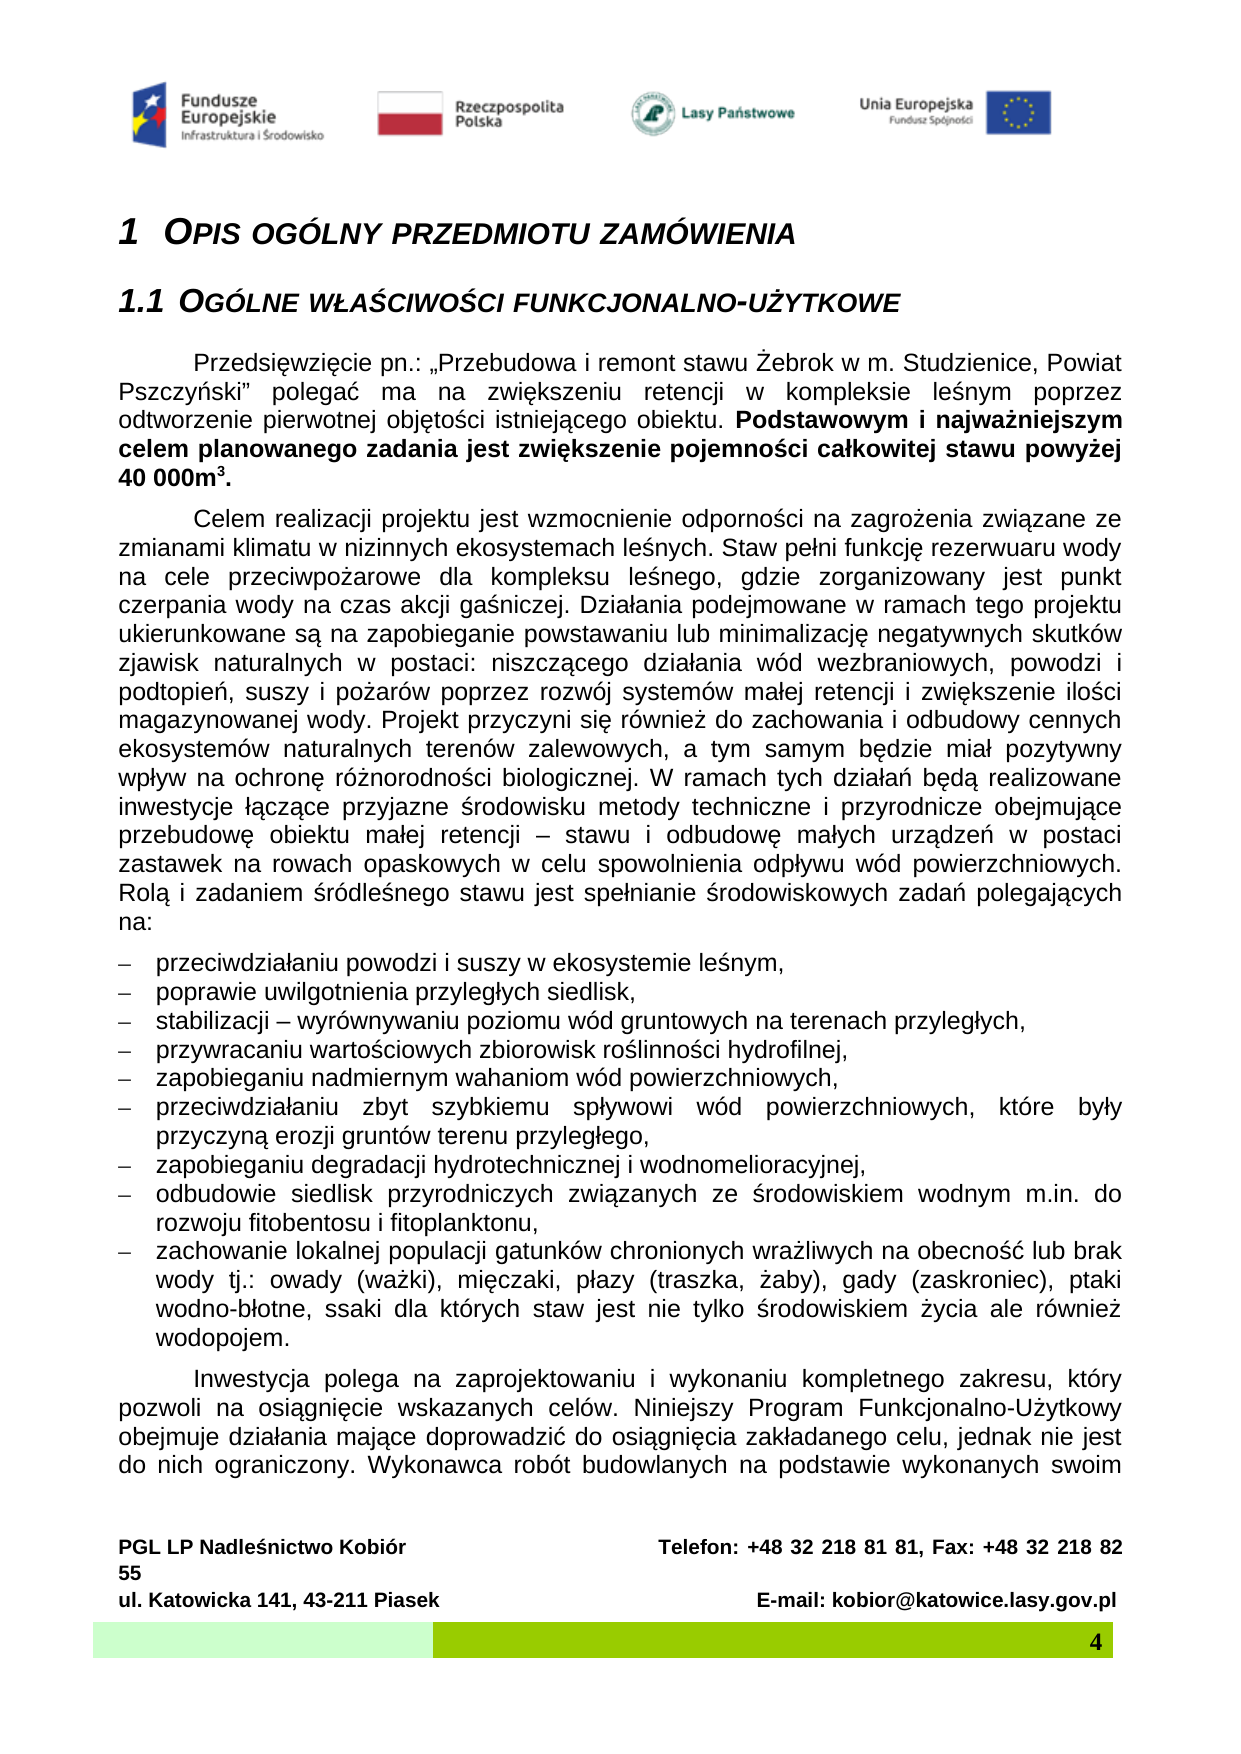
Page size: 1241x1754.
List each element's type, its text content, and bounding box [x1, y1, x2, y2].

list odbudowie siedlisk przyrodniczych związanych ze środowiskiem wodnym m.in. do rozwoju fitobentosu i fitoplanktonu, [118, 1179, 1123, 1236]
list przywracaniu wartościowych zbiorowisk roślinności hydrofilnej, [118, 1034, 1123, 1063]
list przeciwdziałaniu powodzi i suszy w ekosystemie leśnym, [118, 948, 1123, 977]
subtitle Opis ogólny przedmiotu zamówienia [118, 209, 1123, 252]
list zachowanie lokalnej populacji gatunków chronionych wrażliwych na obecność lub brak wody tj.: owady (ważki), mięczaki, płazy (traszka, żaby), gady (zaskroniec), ptaki wodno-błotne, ssaki dla których staw jest nie tylko środowiskiem życia ale również wodopojem. [118, 1236, 1123, 1351]
list stabilizacji – wyrównywaniu poziomu wód gruntowych na terenach przyległych, [118, 1006, 1123, 1034]
picture [118, 73, 1064, 159]
text Przedsięwzięcie pn.: „Przebudowa i remont stawu Żebrok w m. Studzienice, Powiat Pszczyński” polegać ma na zwiększeniu retencji w kompleksie leśnym poprzez odtworzenie pierwotnej objętości istniejącego obiektu. Podstawowym i najważniejszym celem planowanego zadania jest zwiększenie pojemności całkowitej stawu powyżej 40 000m3. [118, 348, 1123, 492]
list przeciwdziałaniu zbyt szybkiemu spływowi wód powierzchniowych, które były przyczyną erozji gruntów terenu przyległego, [118, 1092, 1123, 1150]
text Celem realizacji projektu jest wzmocnienie odporności na zagrożenia związane ze zmianami klimatu w nizinnych ekosystemach leśnych. Staw pełni funkcję rezerwuaru wody na cele przeciwpożarowe dla kompleksu leśnego, gdzie zorganizowany jest punkt czerpania wody na czas akcji gaśniczej. Działania podejmowane w ramach tego projektu ukierunkowane są na zapobieganie powstawaniu lub minimalizację negatywnych skutków zjawisk naturalnych w postaci: niszczącego działania wód wezbraniowych, powodzi i podtopień, suszy i pożarów poprzez rozwój systemów małej retencji i zwiększenie ilości magazynowanej wody. Projekt przyczyni się również do zachowania i odbudowy cennych ekosystemów naturalnych terenów zalewowych, a tym samym będzie miał pozytywny wpływ na ochronę różnorodności biologicznej. W ramach tych działań będą realizowane inwestycje łączące przyjazne środowisku metody techniczne i przyrodnicze obejmujące przebudowę obiektu małej retencji – stawu i odbudowę małych urządzeń w postaci zastawek na rowach opaskowych w celu spowolnienia odpływu wód powierzchniowych. Rolą i zadaniem śródleśnego stawu jest spełnianie środowiskowych zadań polegających na: [118, 504, 1123, 936]
subtitle Ogólne właściwości funkcjonalno-użytkowe [118, 281, 1123, 319]
list zapobieganiu nadmiernym wahaniom wód powierzchniowych, [118, 1063, 1123, 1092]
list zapobieganiu degradacji hydrotechnicznej i wodnomelioracyjnej, [118, 1150, 1123, 1179]
list poprawie uwilgotnienia przyległych siedlisk, [118, 977, 1123, 1006]
